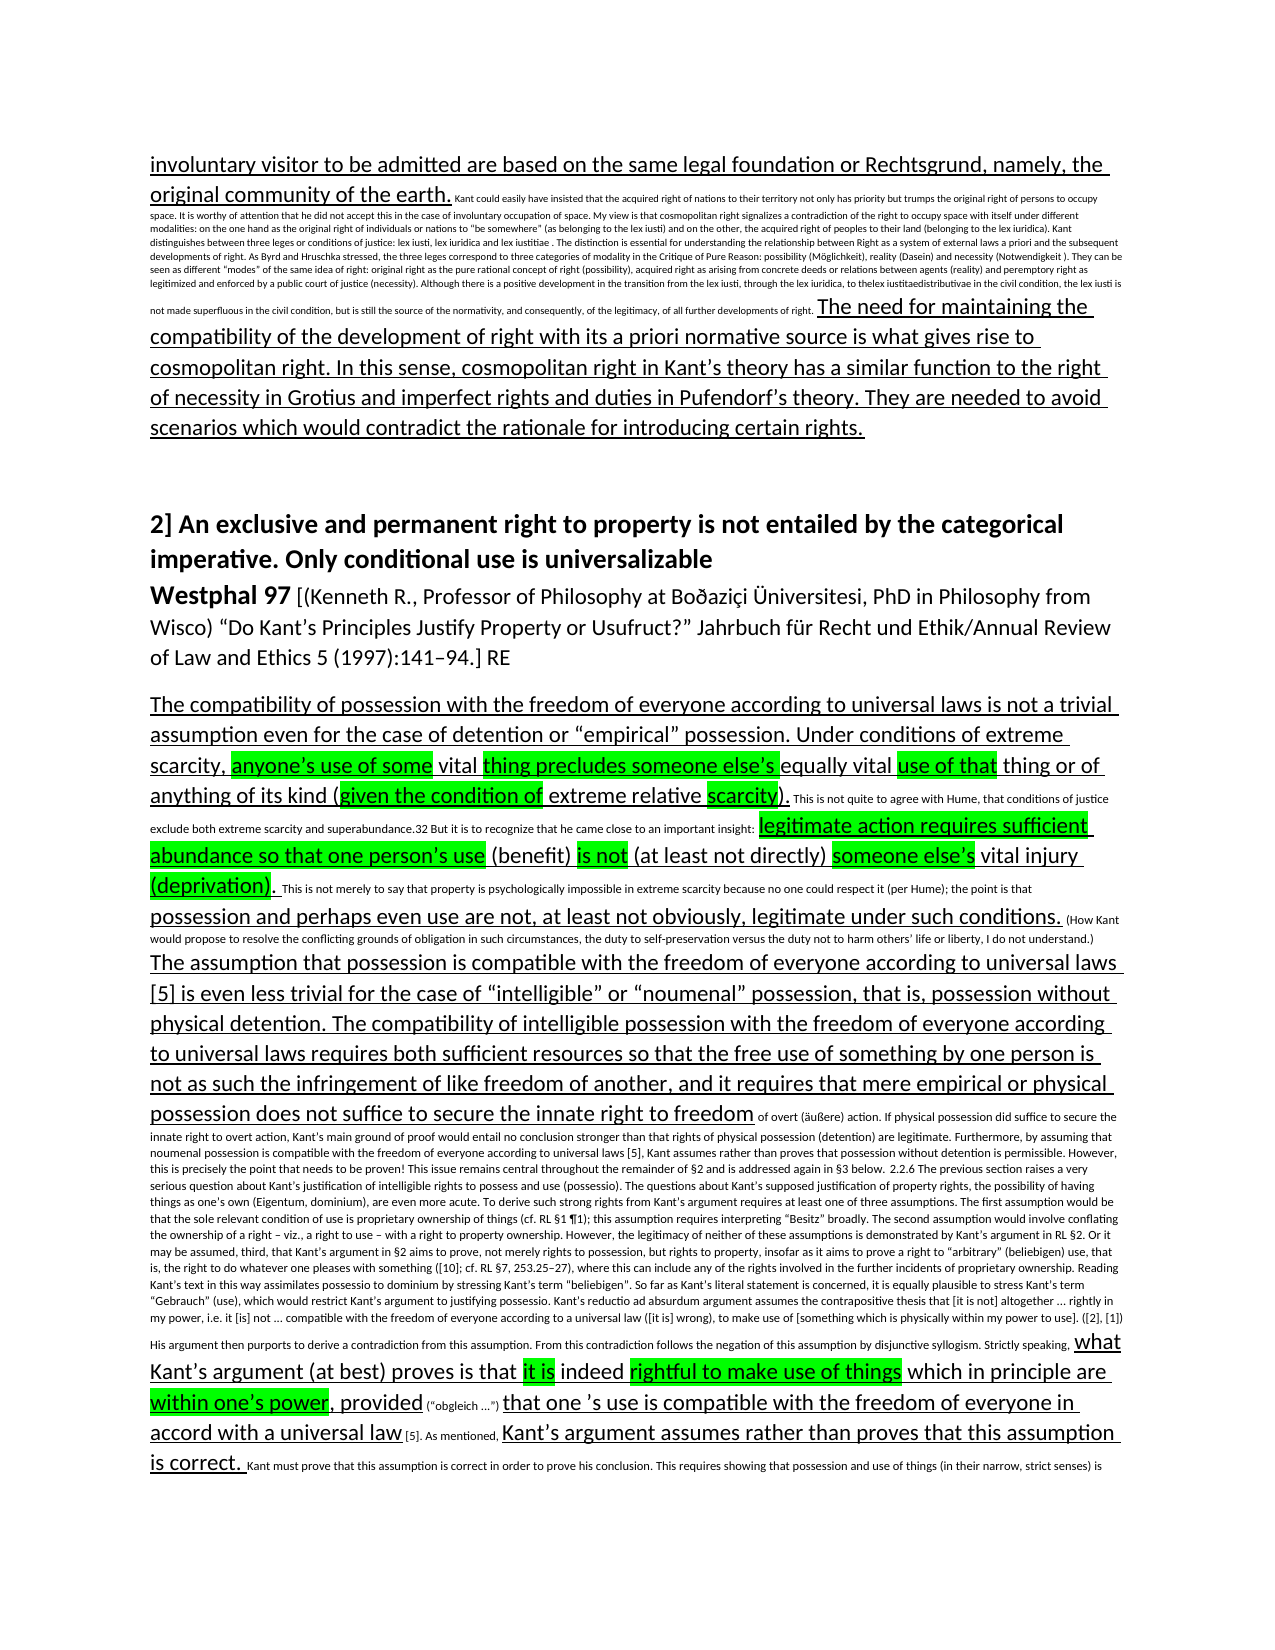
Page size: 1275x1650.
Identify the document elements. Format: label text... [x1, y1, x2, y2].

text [150, 690, 1125, 1476]
subtitle 2] An exclusive and permanent right to property is not entailed by the categorical imperative. Only conditional use is universalizable [150, 507, 1125, 576]
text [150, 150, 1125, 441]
text Westphal 97 [(Kenneth R., Professor of Philosophy at Boðaziçi Üniversitesi, PhD in Philosophy from Wisco) “Do Kant’s Principles Justify Property or Usufruct?” Jahrbuch für Recht und Ethik/Annual Review of Law and Ethics 5 (1997):141–94.] RE [150, 578, 1125, 672]
